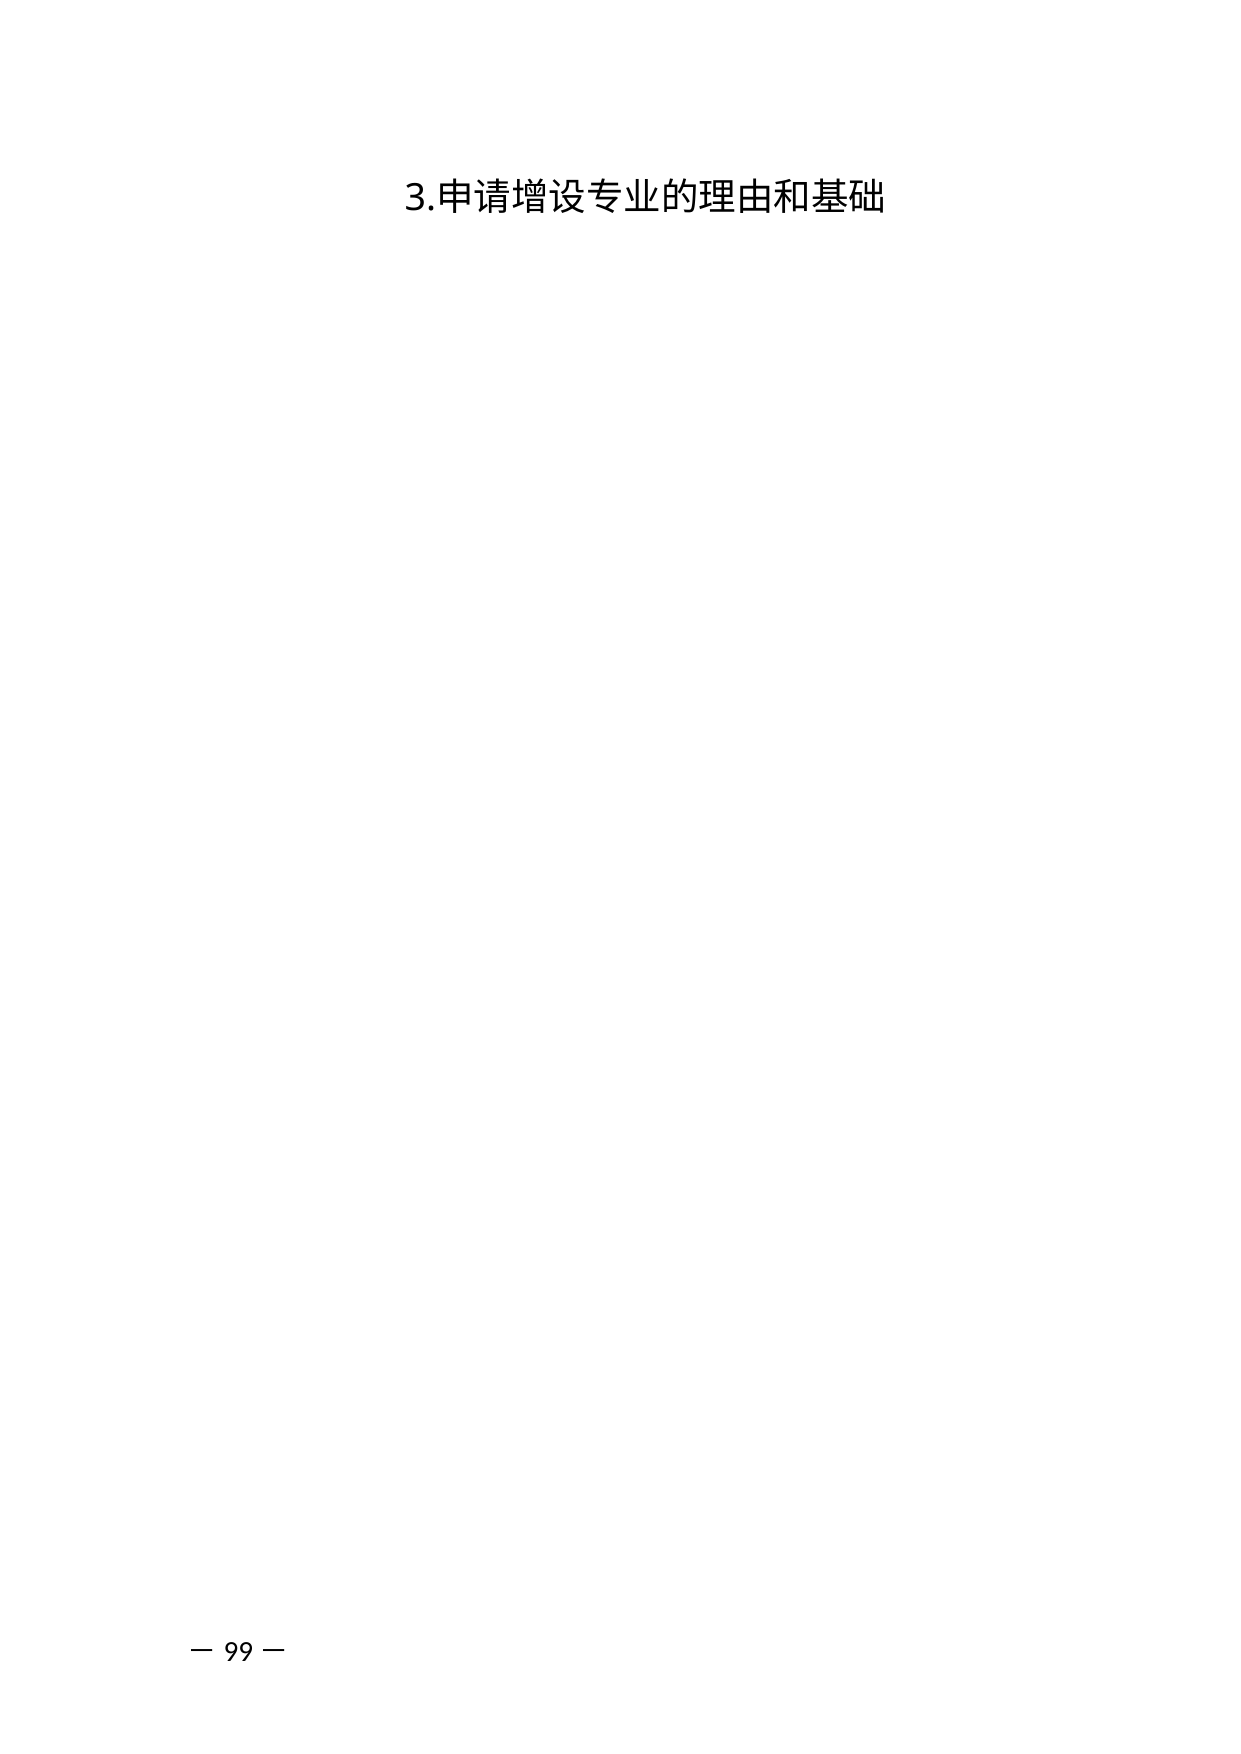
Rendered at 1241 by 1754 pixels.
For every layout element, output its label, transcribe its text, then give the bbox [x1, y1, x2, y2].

text 3.申请增设专业的理由和基础 [187, 162, 1053, 227]
